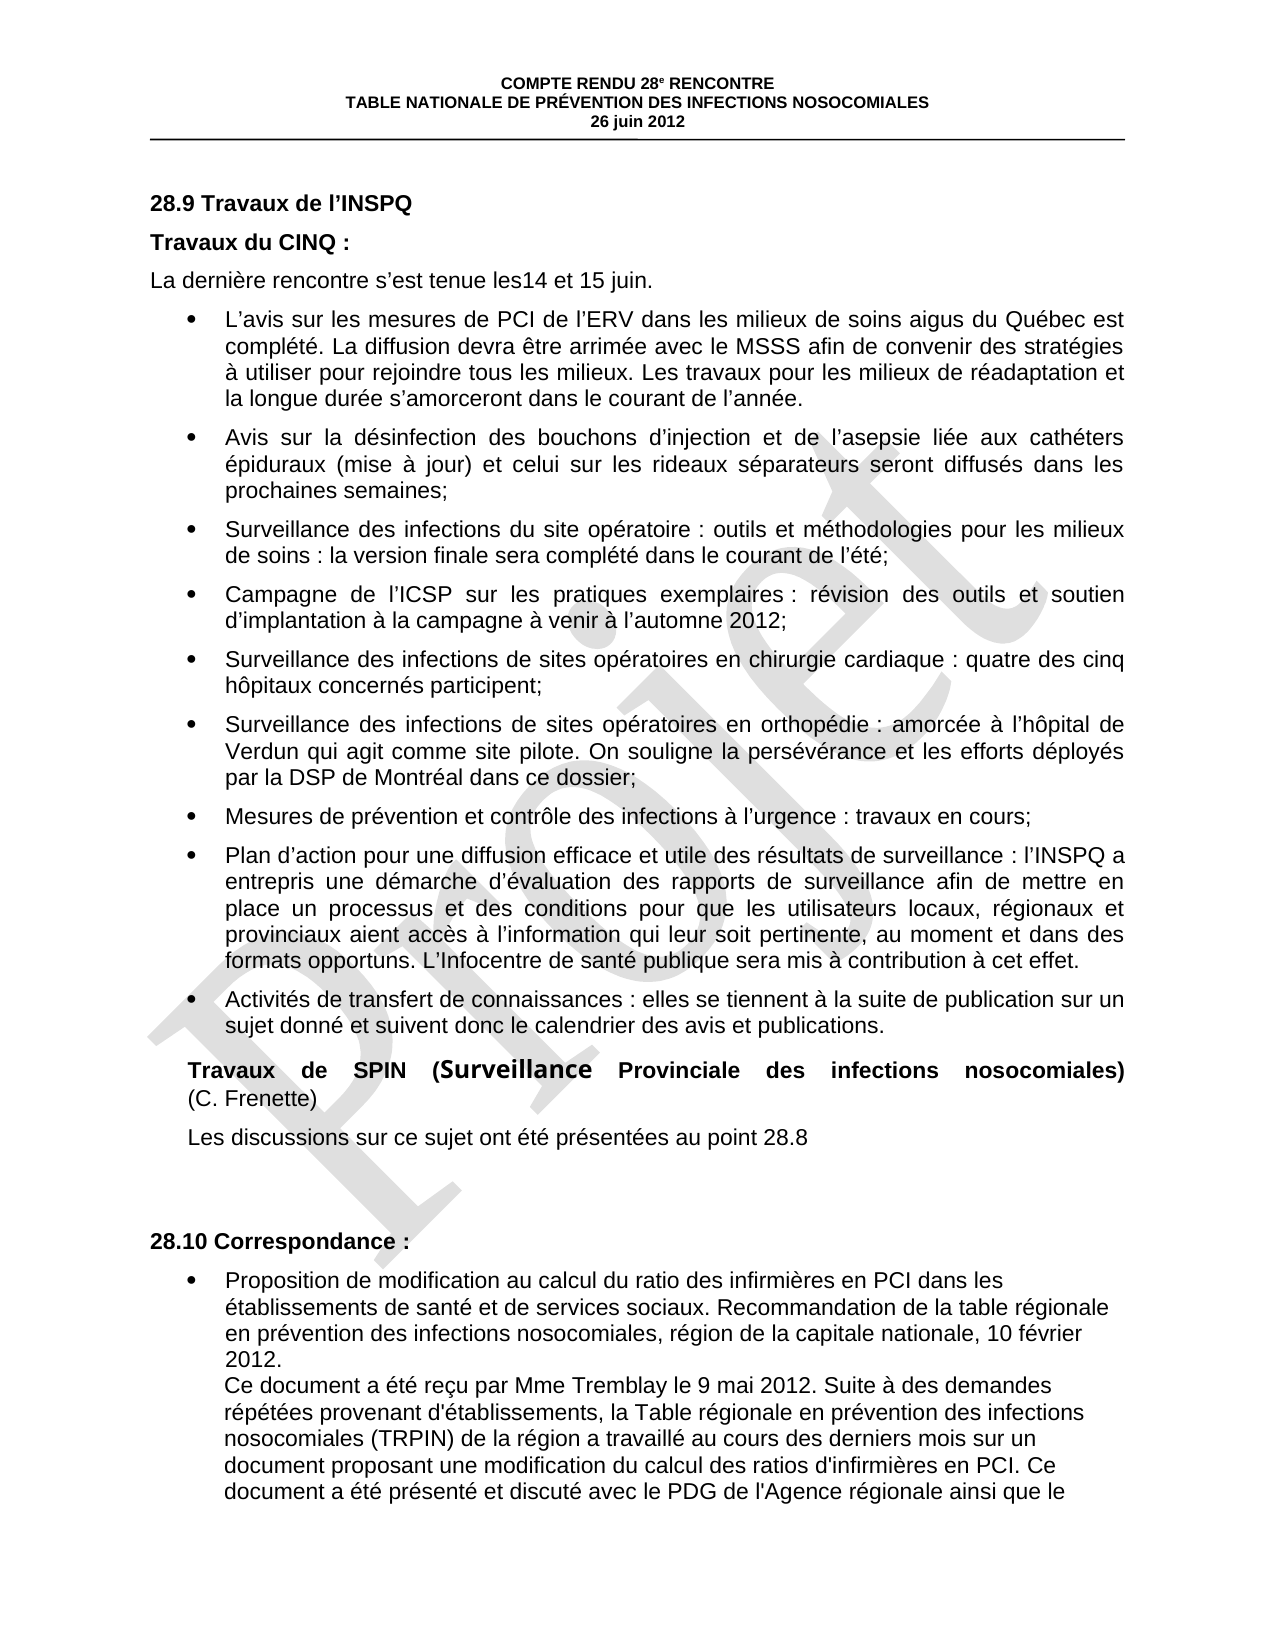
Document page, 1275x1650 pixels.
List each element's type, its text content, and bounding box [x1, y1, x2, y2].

list L’avis sur les mesures de PCI de l’ERV dans les milieux de soins aigus du Québec est complété. La diffusion devra être arrimée avec le MSSS afin de convenir des stratégies à utiliser pour rejoindre tous les milieux. Les travaux pour les milieux de réadaptation et la longue durée s’amorceront dans le courant de l’année. [187, 306, 1125, 412]
list Surveillance des infections de sites opératoires en orthopédie : amorcée à l’hôpital de Verdun qui agit comme site pilote. On souligne la persévérance et les efforts déployés par la DSP de Montréal dans ce dossier; [187, 711, 1125, 790]
text La dernière rencontre s’est tenue les14 et 15 juin. [150, 267, 1125, 294]
list Plan d’action pour une diffusion efficace et utile des résultats de surveillance : l’INSPQ a entrepris une démarche d’évaluation des rapports de surveillance afin de mettre en place un processus et des conditions pour que les utilisateurs locaux, régionaux et provinciaux aient accès à l’information qui leur soit pertinente, au moment et dans des formats opportuns. L’Infocentre de santé publique sera mis à contribution à cet effet. [187, 842, 1125, 973]
text Travaux du CINQ : [150, 228, 1125, 255]
list Mesures de prévention et contrôle des infections à l’urgence : travaux en cours; [187, 803, 1125, 829]
list Avis sur la désinfection des bouchons d’injection et de l’asepsie liée aux cathéters épiduraux (mise à jour) et celui sur les rideaux séparateurs seront diffusés dans les prochaines semaines; [187, 424, 1125, 503]
text 28.9 Travaux de l’INSPQ [150, 190, 1125, 216]
list Surveillance des infections du site opératoire : outils et méthodologies pour les milieux de soins : la version finale sera complété dans le courant de l’été; [187, 516, 1125, 568]
list Activités de transfert de connaissances : elles se tiennent à la suite de publication sur un sujet donné et suivent donc le calendrier des avis et publications. [187, 986, 1125, 1039]
text 28.10 Correspondance : [150, 1202, 1125, 1254]
list Campagne de l’ICSP sur les pratiques exemplaires : révision des outils et soutien d’implantation à la campagne à venir à l’automne 2012; [187, 581, 1125, 634]
text Les discussions sur ce sujet ont été présentées au point 28.8 [187, 1124, 1125, 1151]
list Proposition de modification au calcul du ratio des infirmières en PCI dans les établissements de santé et de services sociaux. Recommandation de la table régionale en prévention des infections nosocomiales, région de la capitale nationale, 10 février 2012. [187, 1267, 1125, 1372]
text Travaux de SPIN (Surveillance Provinciale des infections nosocomiales) (C. Frenette) [187, 1051, 1125, 1112]
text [224, 1372, 1125, 1504]
list Surveillance des infections de sites opératoires en chirurgie cardiaque : quatre des cinq hôpitaux concernés participent; [187, 646, 1125, 699]
